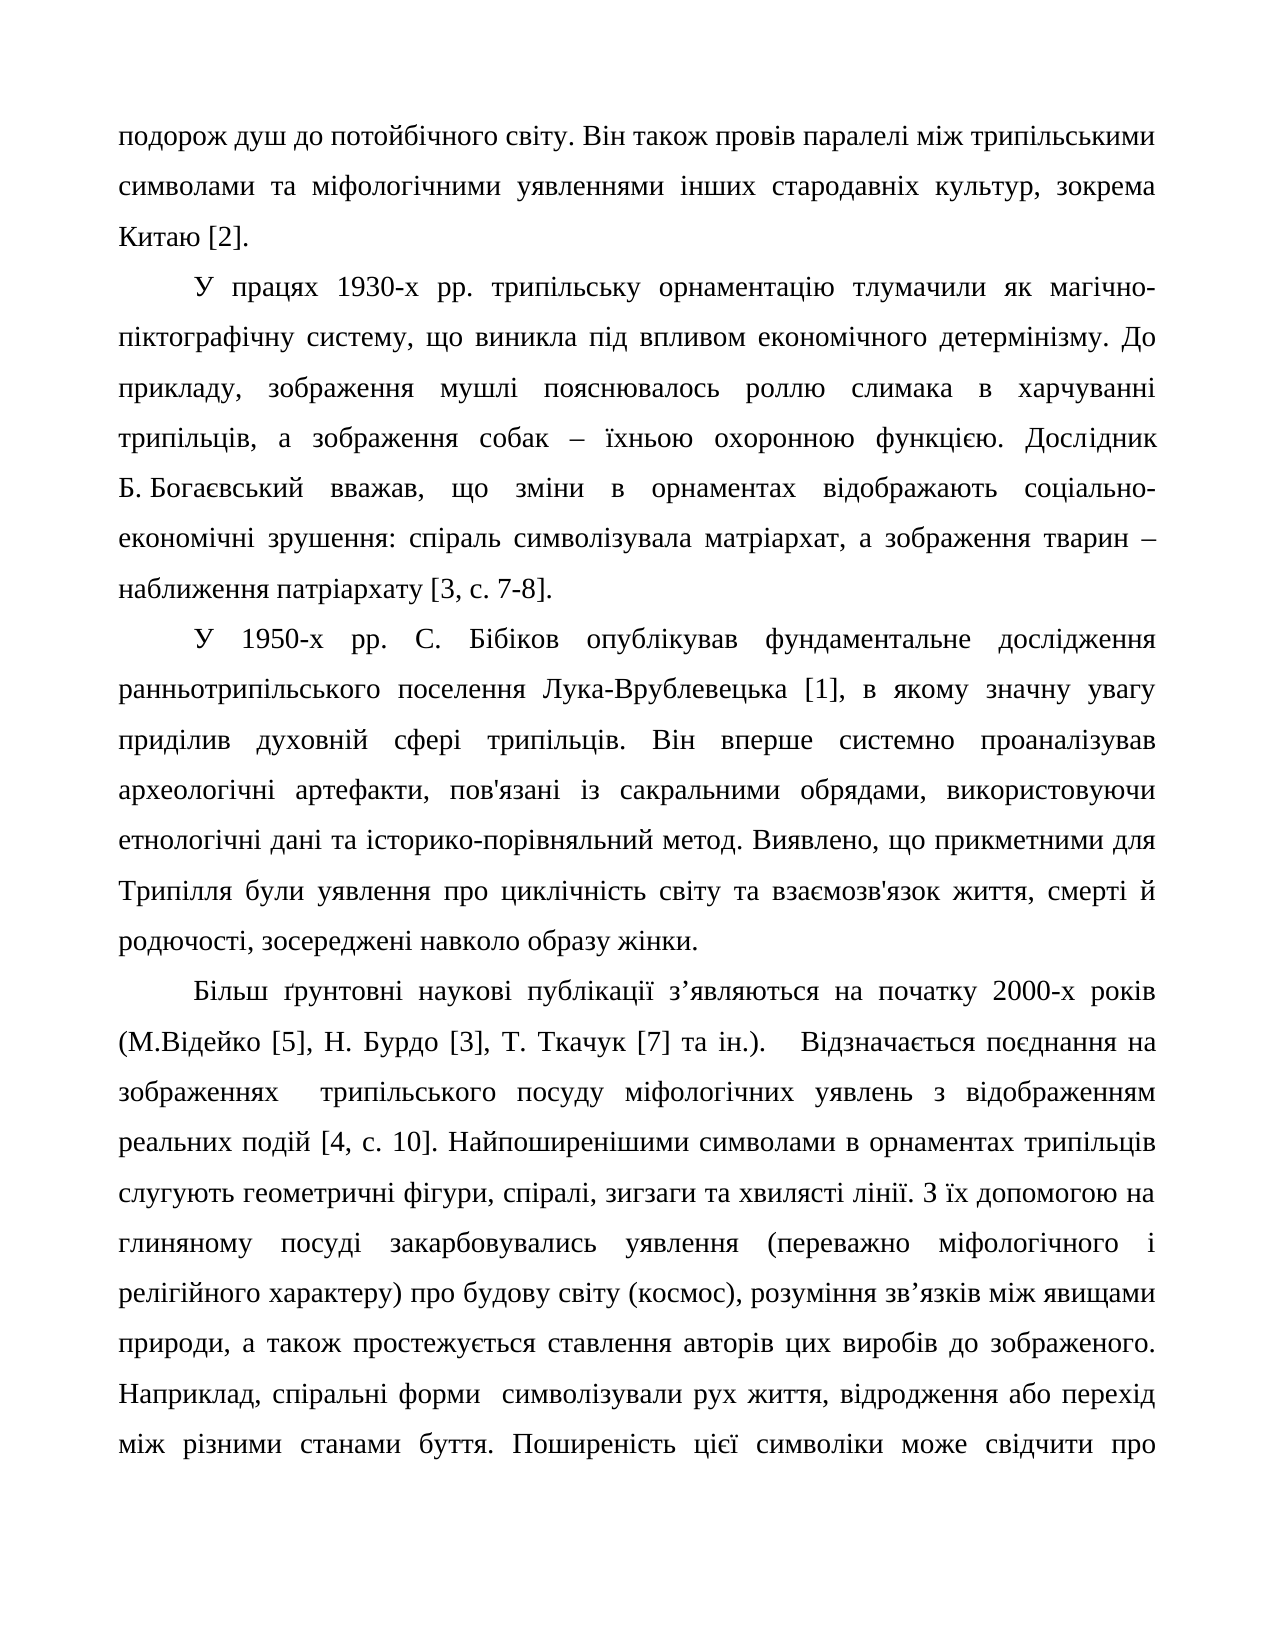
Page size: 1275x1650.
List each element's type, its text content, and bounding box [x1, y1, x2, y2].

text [118, 118, 1157, 252]
text У 1950-х рр. С. Бібіков опублікував фундаментальне дослідження ранньотрипільського поселення Лука-Врублевецька [1], в якому значну увагу приділив духовній сфері трипільців. Він вперше системно проаналізував археологічні артефакти, пов'язані із сакральними обрядами, використовуючи етнологічні дані та історико-порівняльний метод. Виявлено, що прикметними для Трипілля були уявлення про циклічність світу та взаємозв'язок життя, смерті й родючості, зосереджені навколо образу жінки. [118, 621, 1157, 957]
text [118, 973, 1157, 1460]
text У працях 1930-х рр. трипільську орнаментацію тлумачили як магічно-піктографічну систему, що виникла під впливом економічного детермінізму. До прикладу, зображення мушлі пояснювалось роллю слимака в харчуванні трипільців, а зображення собак – їхньою охоронною функцією. Дослідник Б. Богаєвський вважав, що зміни в орнаментах відображають соціально-економічні зрушення: спіраль символізувала матріархат, а зображення тварин – наближення патріархату [3, с. 7-8]. [118, 269, 1157, 604]
